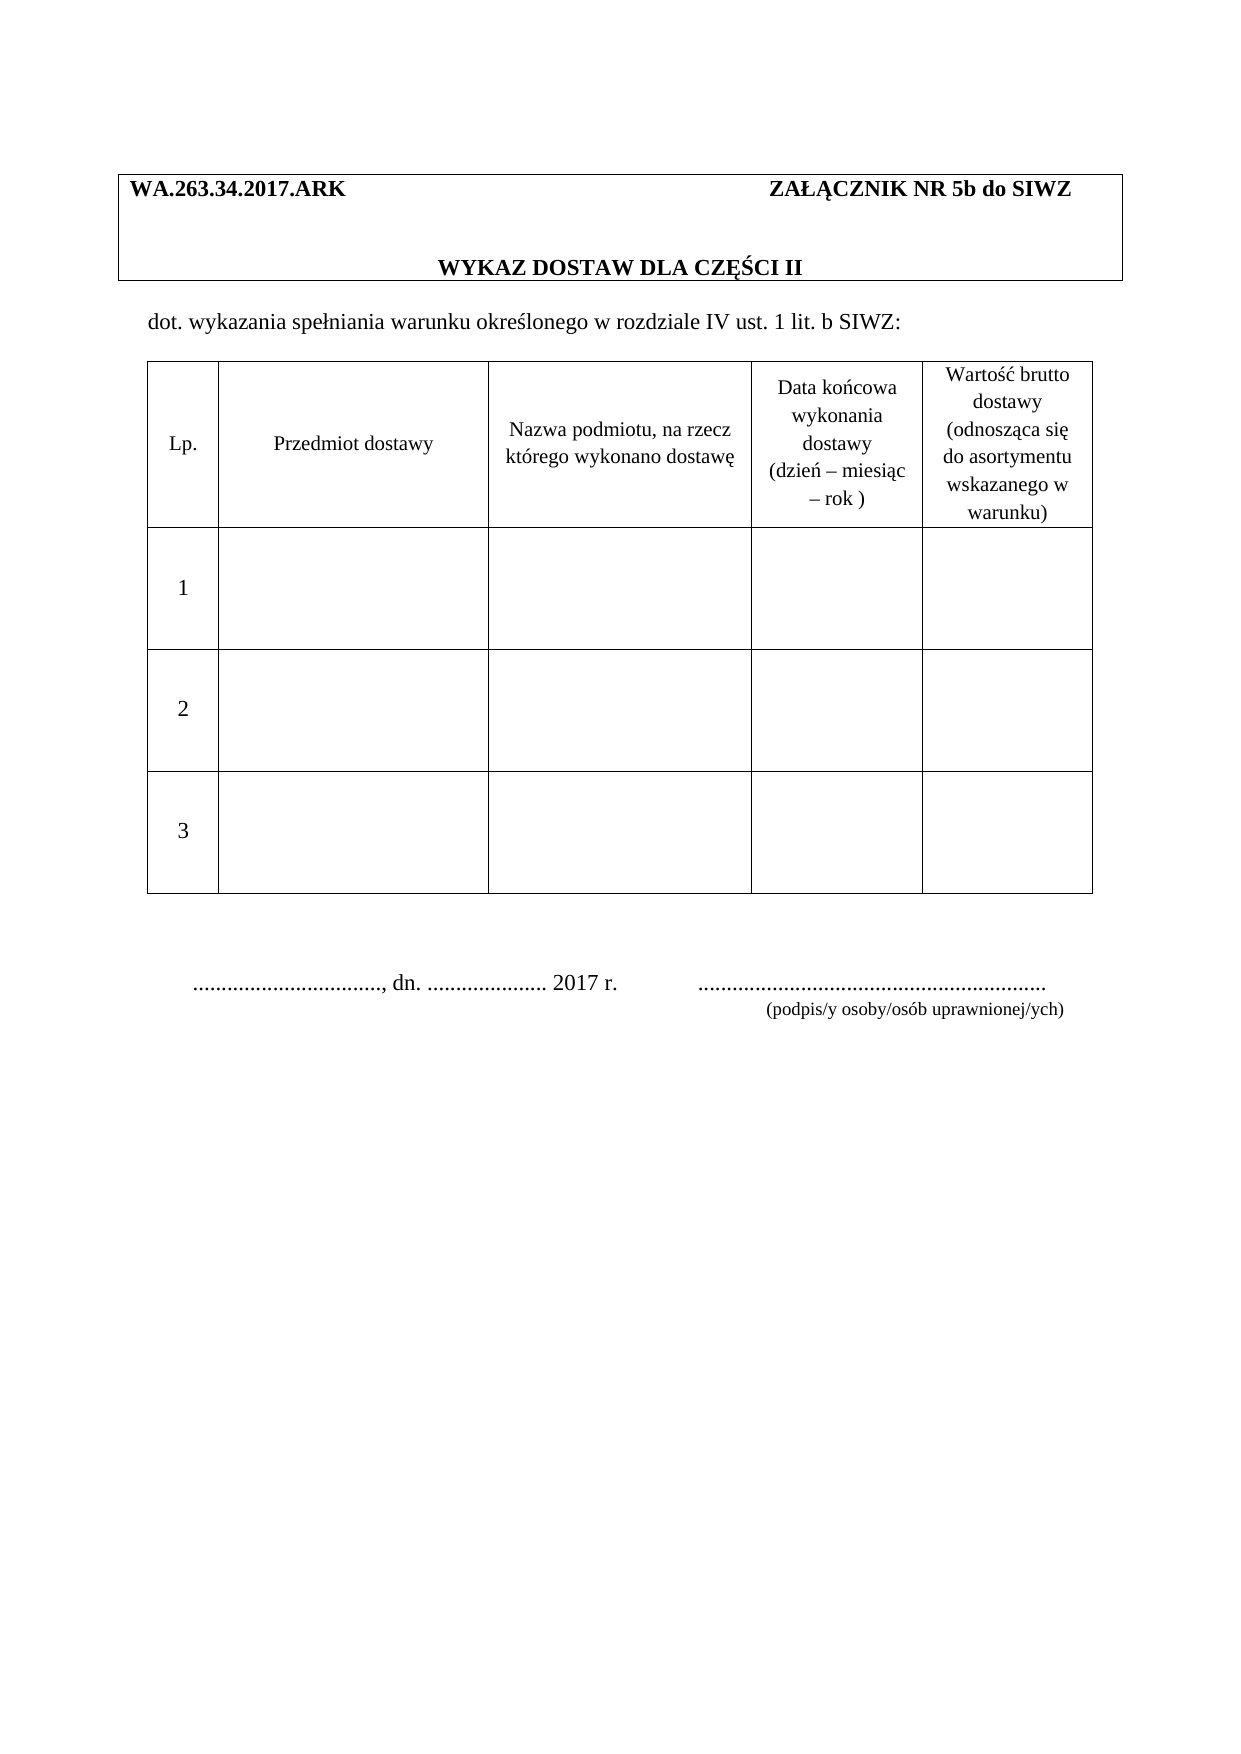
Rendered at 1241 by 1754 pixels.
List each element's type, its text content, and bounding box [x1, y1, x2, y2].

text dot. wykazania spełniania warunku określonego w rozdziale IV ust. 1 lit. b SIWZ: [148, 308, 1093, 334]
table_cell [489, 650, 751, 771]
table_header WA.263.34.2017.ARK ZAŁĄCZNIK NR 5b do SIWZ [119, 175, 1122, 254]
table_cell [752, 772, 922, 893]
table_cell [489, 528, 751, 649]
text (podpis/y osoby/osób uprawnionej/ych) [738, 995, 1093, 1020]
text ................................., dn. ..................... 2017 r. ............................................................. [148, 970, 1093, 995]
table_header Przedmiot dostawy [219, 362, 488, 527]
table_header Wartość brutto dostawy (odnosząca się do asortymentu wskazanego w warunku) [923, 362, 1092, 527]
table_cell [219, 772, 488, 893]
table_header Data końcowa wykonania dostawy (dzień – miesiąc – rok ) [752, 362, 922, 527]
table_cell [752, 528, 922, 649]
table_cell [219, 650, 488, 771]
table_cell [752, 650, 922, 771]
table_cell Wykaz DOSTAW DLA CZĘŚCI II [119, 254, 1122, 280]
table_cell 3 [148, 772, 218, 893]
table_header Lp. [148, 362, 218, 527]
table_cell 1 [148, 528, 218, 649]
table_cell [923, 772, 1092, 893]
table_cell [923, 650, 1092, 771]
table_header Nazwa podmiotu, na rzecz którego wykonano dostawę [489, 362, 751, 527]
table_cell [489, 772, 751, 893]
table_cell 2 [148, 650, 218, 771]
table_cell [219, 528, 488, 649]
table_cell [923, 528, 1092, 649]
